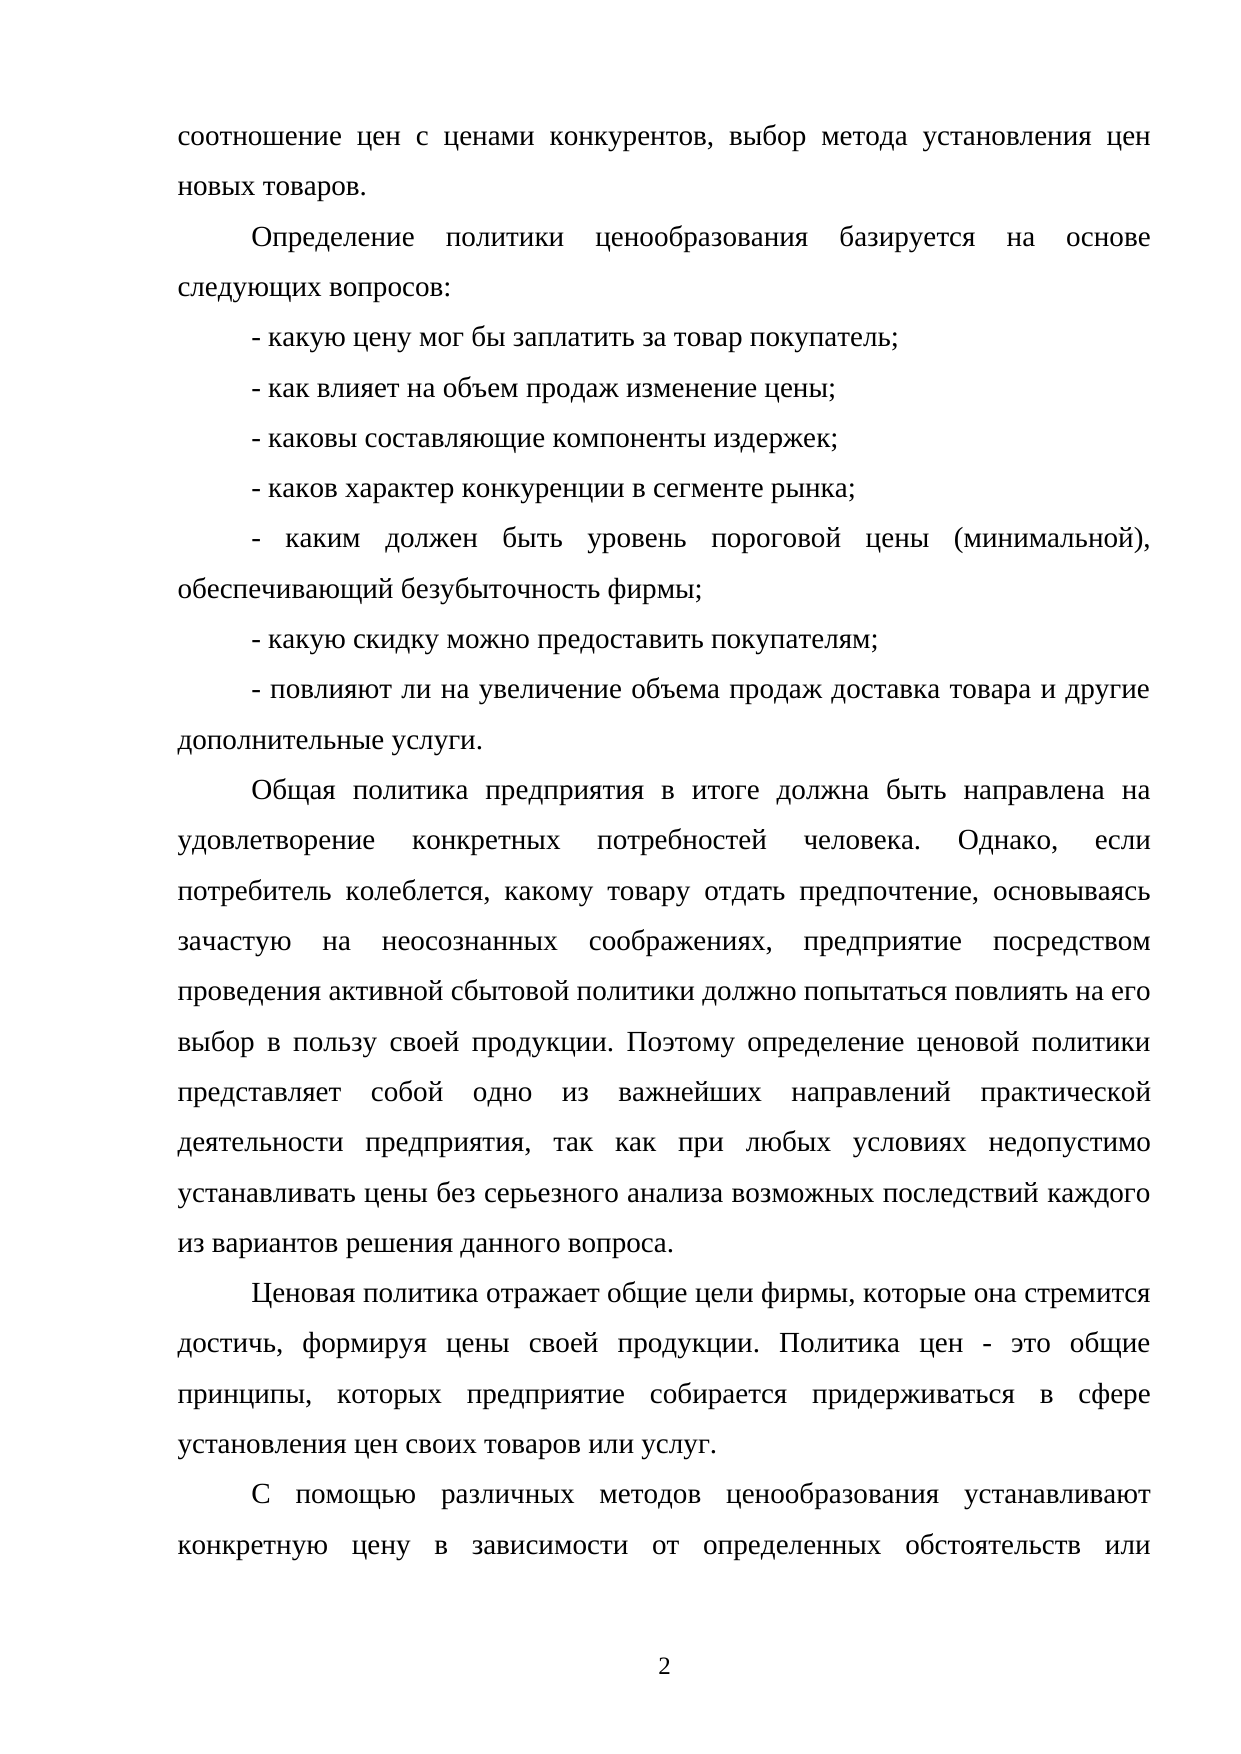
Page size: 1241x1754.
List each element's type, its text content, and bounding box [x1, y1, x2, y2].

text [177, 1477, 1152, 1560]
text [177, 118, 1152, 202]
text Ценовая политика отражает общие цели фирмы, которые она стремится достичь, формируя цены своей продукции. Политика цен - это общие принципы, которых предприятие собирается придерживаться в сфере установления цен своих товаров или услуг. [177, 1275, 1152, 1460]
text - какую скидку можно предоставить покупателям; [177, 621, 1152, 655]
text - каков характер конкуренции в сегменте рынка; [177, 470, 1152, 504]
text Общая политика предприятия в итоге должна быть направлена на удовлетворение конкретных потребностей человека. Однако, если потребитель колеблется, какому товару отдать предпочтение, основываясь зачастую на неосознанных соображениях, предприятие посредством проведения активной сбытовой политики должно попытаться повлиять на его выбор в пользу своей продукции. Поэтому определение ценовой политики представляет собой одно из важнейших направлений практической деятельности предприятия, так как при любых условиях недопустимо устанавливать цены без серьезного анализа возможных последствий каждого из вариантов решения данного вопроса. [177, 772, 1152, 1258]
text - каковы составляющие компоненты издержек; [177, 420, 1152, 453]
text - как влияет на объем продаж изменение цены; [177, 370, 1152, 403]
text - каким должен быть уровень пороговой цены (минимальной), обеспечивающий безубыточность фирмы; [177, 521, 1152, 604]
text Определение политики ценообразования базируется на основе следующих вопросов: [177, 219, 1152, 303]
text - какую цену мог бы заплатить за товар покупатель; [177, 319, 1152, 353]
text - повлияют ли на увеличение объема продаж доставка товара и другие дополнительные услуги. [177, 672, 1152, 755]
